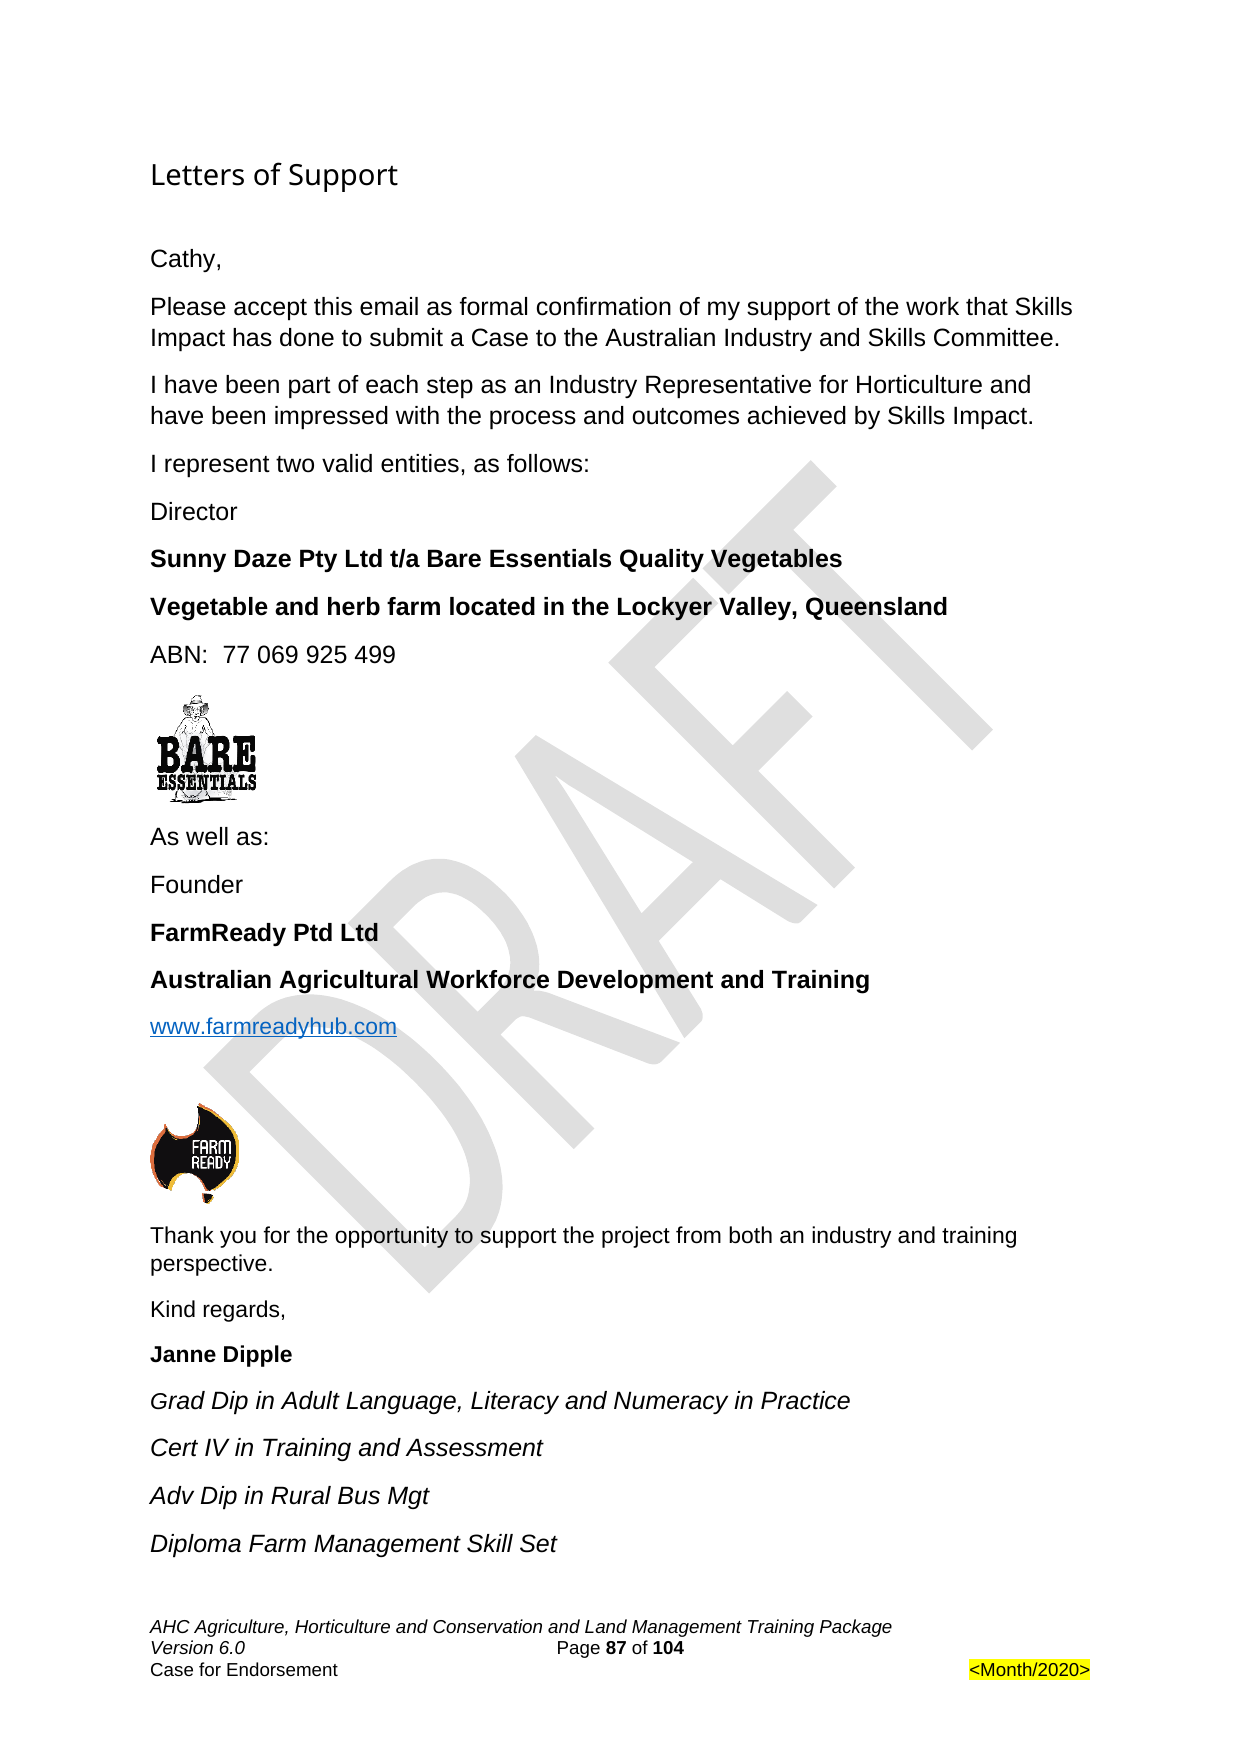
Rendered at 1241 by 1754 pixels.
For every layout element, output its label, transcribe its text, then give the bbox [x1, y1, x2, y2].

text Kind regards, [150, 1296, 1090, 1322]
picture [150, 687, 266, 804]
text Founder [150, 870, 1090, 898]
subtitle Letters of Support [150, 154, 1090, 194]
text Cert IV in Training and Assessment [150, 1433, 1090, 1462]
text As well as: [150, 822, 1090, 851]
text Sunny Daze Pty Ltd t/a Bare Essentials Quality Vegetables [150, 544, 1090, 573]
text Please accept this email as formal confirmation of my support of the work that Skills Impact has done to submit a Case to the Australian Industry and Skills Committee. [150, 292, 1090, 351]
text Grad Dip in Adult Language, Literacy and Numeracy in Practice [150, 1386, 1090, 1414]
text I represent two valid entities, as follows: [150, 449, 1090, 478]
text I have been part of each step as an Industry Representative for Horticulture and have been impressed with the process and outcomes achieved by Skills Impact. [150, 370, 1090, 430]
text Thank you for the opportunity to support the project from both an industry and training perspective. [150, 1222, 1090, 1277]
text Cathy, [150, 244, 1090, 273]
text Adv Dip in Rural Bus Mgt [150, 1481, 1090, 1510]
text Janne Dipple [150, 1341, 1090, 1367]
text Director [150, 497, 1090, 526]
text Diploma Farm Management Skill Set [150, 1529, 1090, 1558]
picture [150, 1103, 239, 1204]
text Australian Agricultural Workforce Development and Training [150, 965, 1090, 994]
text www.farmreadyhub.com [150, 1013, 1090, 1039]
text Vegetable and herb farm located in the Lockyer Valley, Queensland [150, 592, 1090, 621]
text ABN: 77 069 925 499 [150, 640, 1090, 669]
text FarmReady Ptd Ltd [150, 917, 1090, 946]
